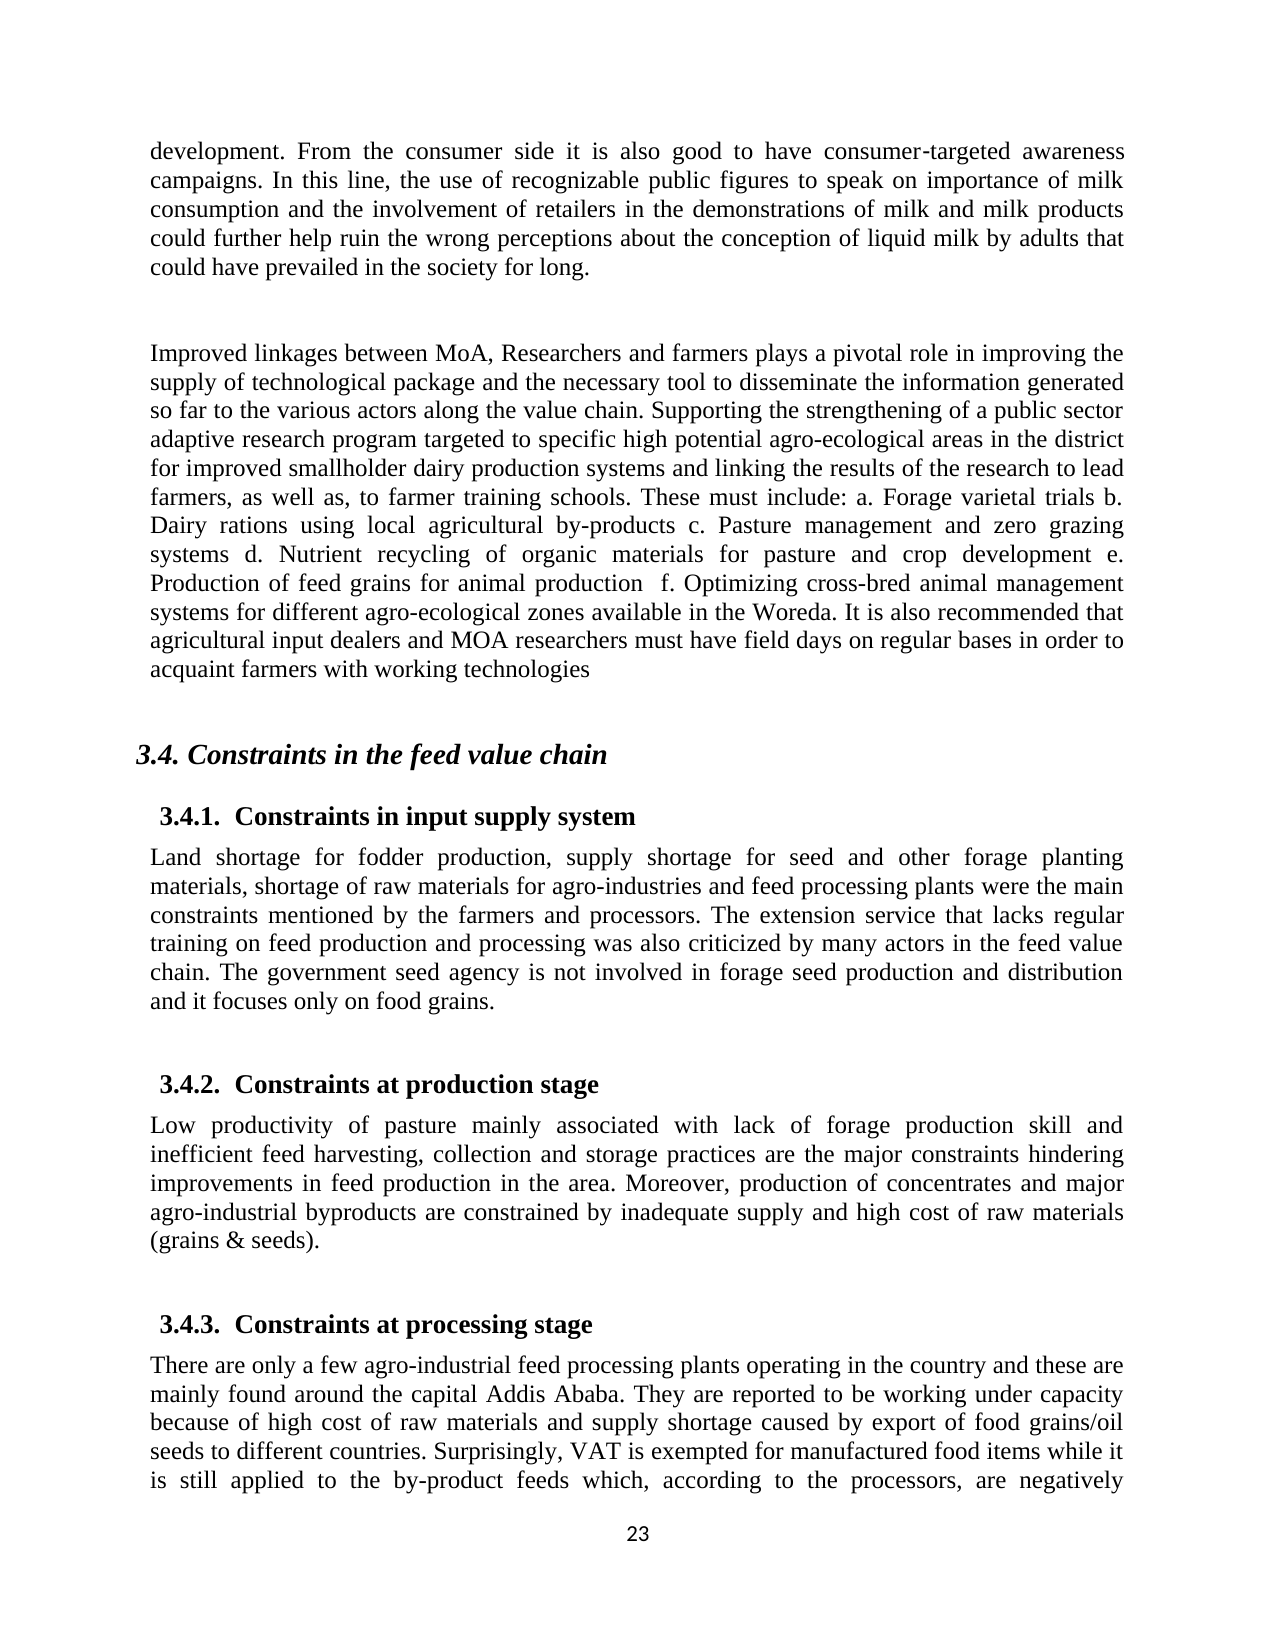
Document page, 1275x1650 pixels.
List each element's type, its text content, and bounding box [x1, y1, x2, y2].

list Low productivity of pasture mainly associated with lack of forage production skill and inefficient feed harvesting, collection and storage practices are the major constraints hindering improvements in feed production in the area. Moreover, production of concentrates and major agro-industrial byproducts are constrained by inadequate supply and high cost of raw materials (grains & seeds). [150, 1111, 1125, 1254]
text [150, 135, 1125, 281]
subtitle Constraints in input supply system [159, 800, 1125, 831]
list Land shortage for fodder production, supply shortage for seed and other forage planting materials, shortage of raw materials for agro-industries and feed processing plants were the main constraints mentioned by the farmers and processors. The extension service that lacks regular training on feed production and processing was also criticized by many actors in the feed value chain. The government seed agency is not involved in forage seed production and distribution and it focuses only on food grains. [150, 842, 1125, 1015]
subtitle Constraints at processing stage [159, 1308, 1125, 1339]
text Improved linkages between MoA, Researchers and farmers plays a pivotal role in improving the supply of technological package and the necessary tool to disseminate the information generated so far to the various actors along the value chain. Supporting the strengthening of a public sector adaptive research program targeted to specific high potential agro-ecological areas in the district for improved smallholder dairy production systems and linking the results of the research to lead farmers, as well as, to farmer training schools. These must include: a. Forage varietal trials b. Dairy rations using local agricultural by-products c. Pasture management and zero grazing systems d. Nutrient recycling of organic materials for pasture and crop development e. Production of feed grains for animal production f. Optimizing cross-bred animal management systems for different agro-ecological zones available in the Woreda. It is also recommended that agricultural input dealers and MOA researchers must have field days on regular bases in order to acquaint farmers with working technologies [150, 338, 1125, 683]
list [150, 1350, 1125, 1494]
subtitle Constraints in the feed value chain [136, 737, 1125, 770]
subtitle Constraints at production stage [159, 1068, 1125, 1100]
